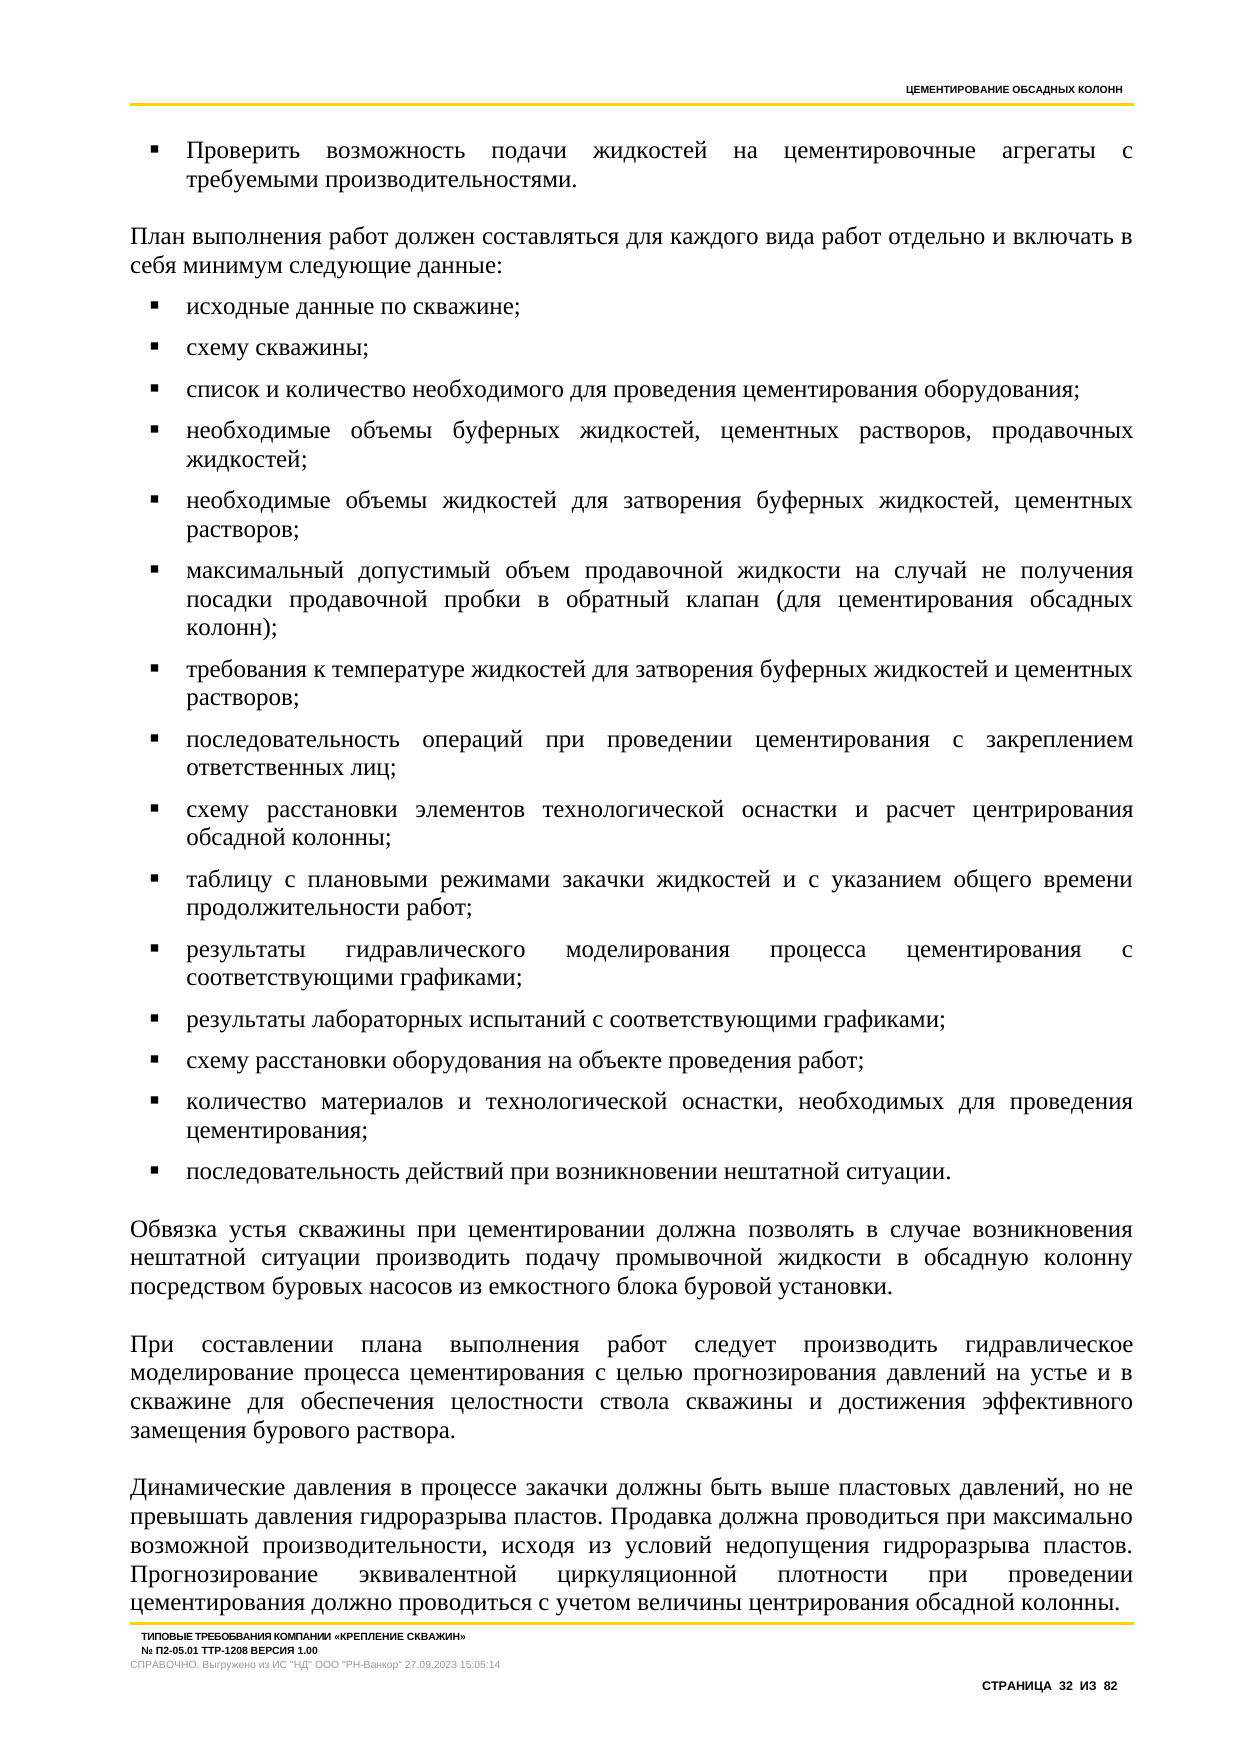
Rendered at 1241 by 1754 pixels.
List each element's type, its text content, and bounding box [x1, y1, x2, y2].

list результаты лабораторных испытаний с соответствующими графиками; [149, 1004, 1134, 1032]
list таблицу с плановыми режимами закачки жидкостей и с указанием общего времени продолжительности работ; [149, 864, 1134, 921]
list схему скважины; [149, 332, 1134, 361]
list необходимые объемы буферных жидкостей, цементных растворов, продавочных жидкостей; [149, 415, 1134, 472]
list максимальный допустимый объем продавочной жидкости на случай не получения посадки продавочной пробки в обратный клапан (для цементирования обсадных колонн); [149, 555, 1134, 641]
list схему расстановки оборудования на объекте проведения работ; [149, 1045, 1134, 1074]
list исходные данные по скважине; [149, 291, 1134, 320]
list количество материалов и технологической оснастки, необходимых для проведения цементирования; [149, 1086, 1134, 1144]
text План выполнения работ должен составляться для каждого вида работ отдельно и включать в себя минимум следующие данные: [130, 221, 1134, 279]
list Проверить возможность подачи жидкостей на цементировочные агрегаты с требуемыми производительностями. [149, 135, 1134, 192]
list требования к температуре жидкостей для затворения буферных жидкостей и цементных растворов; [149, 654, 1134, 711]
list схему расстановки элементов технологической оснастки и расчет центрирования обсадной колонны; [149, 794, 1134, 851]
list результаты гидравлического моделирования процесса цементирования с соответствующими графиками; [149, 934, 1134, 991]
list необходимые объемы жидкостей для затворения буферных жидкостей, цементных растворов; [149, 485, 1134, 542]
text Обвязка устья скважины при цементировании должна позволять в случае возникновения нештатной ситуации производить подачу промывочной жидкости в обсадную колонну посредством буровых насосов из емкостного блока буровой установки. [130, 1214, 1134, 1300]
list последовательность операций при проведении цементирования с закреплением ответственных лиц; [149, 724, 1134, 781]
list последовательность действий при возникновении нештатной ситуации. [149, 1156, 1134, 1185]
list список и количество необходимого для проведения цементирования оборудования; [149, 374, 1134, 402]
text Динамические давления в процессе закачки должны быть выше пластовых давлений, но не превышать давления гидроразрыва пластов. Продавка должна проводиться при максимально возможной производительности, исходя из условий недопущения гидроразрыва пластов. Прогнозирование эквивалентной циркуляционной плотности при проведении цементирования должно проводиться с учетом величины центрирования обсадной колонны. [130, 1472, 1134, 1616]
text При составлении плана выполнения работ следует производить гидравлическое моделирование процесса цементирования с целью прогнозирования давлений на устье и в скважине для обеспечения целостности ствола скважины и достижения эффективного замещения бурового раствора. [130, 1329, 1134, 1444]
